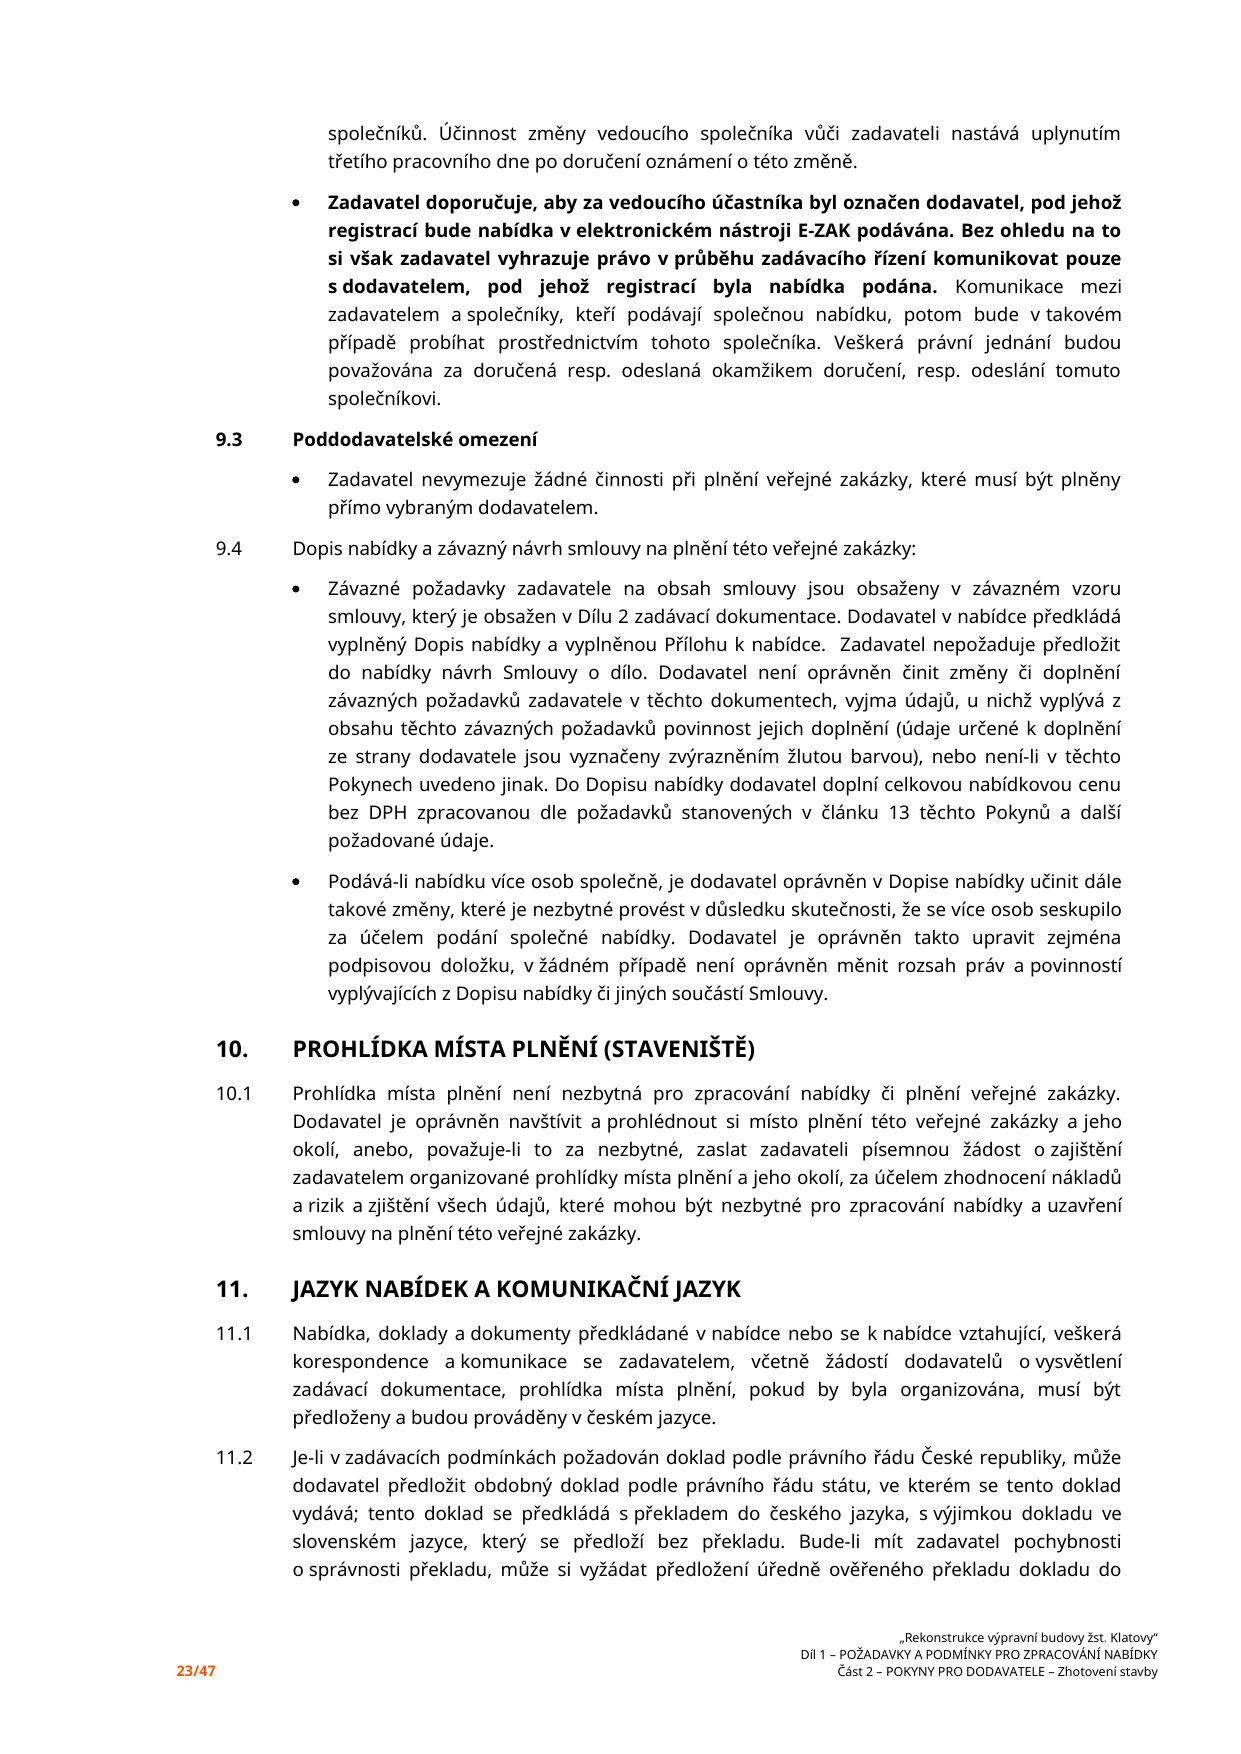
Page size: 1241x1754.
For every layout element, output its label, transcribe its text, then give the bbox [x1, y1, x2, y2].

text Poddodavatelské omezení [216, 426, 1122, 451]
text Nabídka, doklady a dokumenty předkládané v nabídce nebo se k nabídce vztahující, veškerá korespondence a komunikace se zadavatelem, včetně žádostí dodavatelů o vysvětlení zadávací dokumentace, prohlídka místa plnění, pokud by byla organizována, musí být předloženy a budou prováděny v českém jazyce. [216, 1320, 1122, 1430]
text Závazné požadavky zadavatele na obsah smlouvy jsou obsaženy v závazném vzoru smlouvy, který je obsažen v Dílu 2 zadávací dokumentace. Dodavatel v nabídce předkládá vyplněný Dopis nabídky a vyplněnou Přílohu k nabídce. Zadavatel nepožaduje předložit do nabídky návrh Smlouvy o dílo. Dodavatel není oprávněn činit změny či doplnění závazných požadavků zadavatele v těchto dokumentech, vyjma údajů, u nichž vyplývá z obsahu těchto závazných požadavků povinnost jejich doplnění (údaje určené k doplnění ze strany dodavatele jsou vyznačeny zvýrazněním žlutou barvou), nebo není-li v těchto Pokynech uvedeno jinak. Do Dopisu nabídky dodavatel doplní celkovou nabídkovou cenu bez DPH zpracovanou dle požadavků stanovených v článku 13 těchto Pokynů a další požadované údaje. [292, 575, 1122, 853]
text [216, 1445, 1122, 1582]
text Prohlídka místa plnění není nezbytná pro zpracování nabídky či plnění veřejné zakázky. Dodavatel je oprávněn navštívit a prohlédnout si místo plnění této veřejné zakázky a jeho okolí, anebo, považuje-li to za nezbytné, zaslat zadavateli písemnou žádost o zajištění zadavatelem organizované prohlídky místa plnění a jeho okolí, za účelem zhodnocení nákladů a rizik a zjištění všech údajů, které mohou být nezbytné pro zpracování nabídky a uzavření smlouvy na plnění této veřejné zakázky. [216, 1080, 1122, 1246]
text JAZYK NABÍDEK A KOMUNIKAČNÍ JAZYK [216, 1273, 1122, 1304]
text Podává-li nabídku více osob společně, je dodavatel oprávněn v Dopise nabídky učinit dále takové změny, které je nezbytné provést v důsledku skutečnosti, že se více osob seskupilo za účelem podání společné nabídky. Dodavatel je oprávněn takto upravit zejména podpisovou doložku, v žádném případě není oprávněn měnit rozsah práv a povinností vyplývajících z Dopisu nabídky či jiných součástí Smlouvy. [292, 868, 1122, 1006]
text PROHLÍDKA MÍSTA PLNĚNÍ (STAVENIŠTĚ) [216, 1033, 1122, 1064]
text Zadavatel nevymezuje žádné činnosti při plnění veřejné zakázky, které musí být plněny přímo vybraným dodavatelem. [292, 466, 1122, 520]
text Dopis nabídky a závazný návrh smlouvy na plnění této veřejné zakázky: [216, 535, 1122, 560]
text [292, 121, 1122, 174]
text Zadavatel doporučuje, aby za vedoucího účastníka byl označen dodavatel, pod jehož registrací bude nabídka v elektronickém nástroji E-ZAK podávána. Bez ohledu na to si však zadavatel vyhrazuje právo v průběhu zadávacího řízení komunikovat pouze s dodavatelem, pod jehož registrací byla nabídka podána. Komunikace mezi zadavatelem a společníky, kteří podávají společnou nabídku, potom bude v takovém případě probíhat prostřednictvím tohoto společníka. Veškerá právní jednání budou považována za doručená resp. odeslaná okamžikem doručení, resp. odeslání tomuto společníkovi. [292, 189, 1122, 411]
